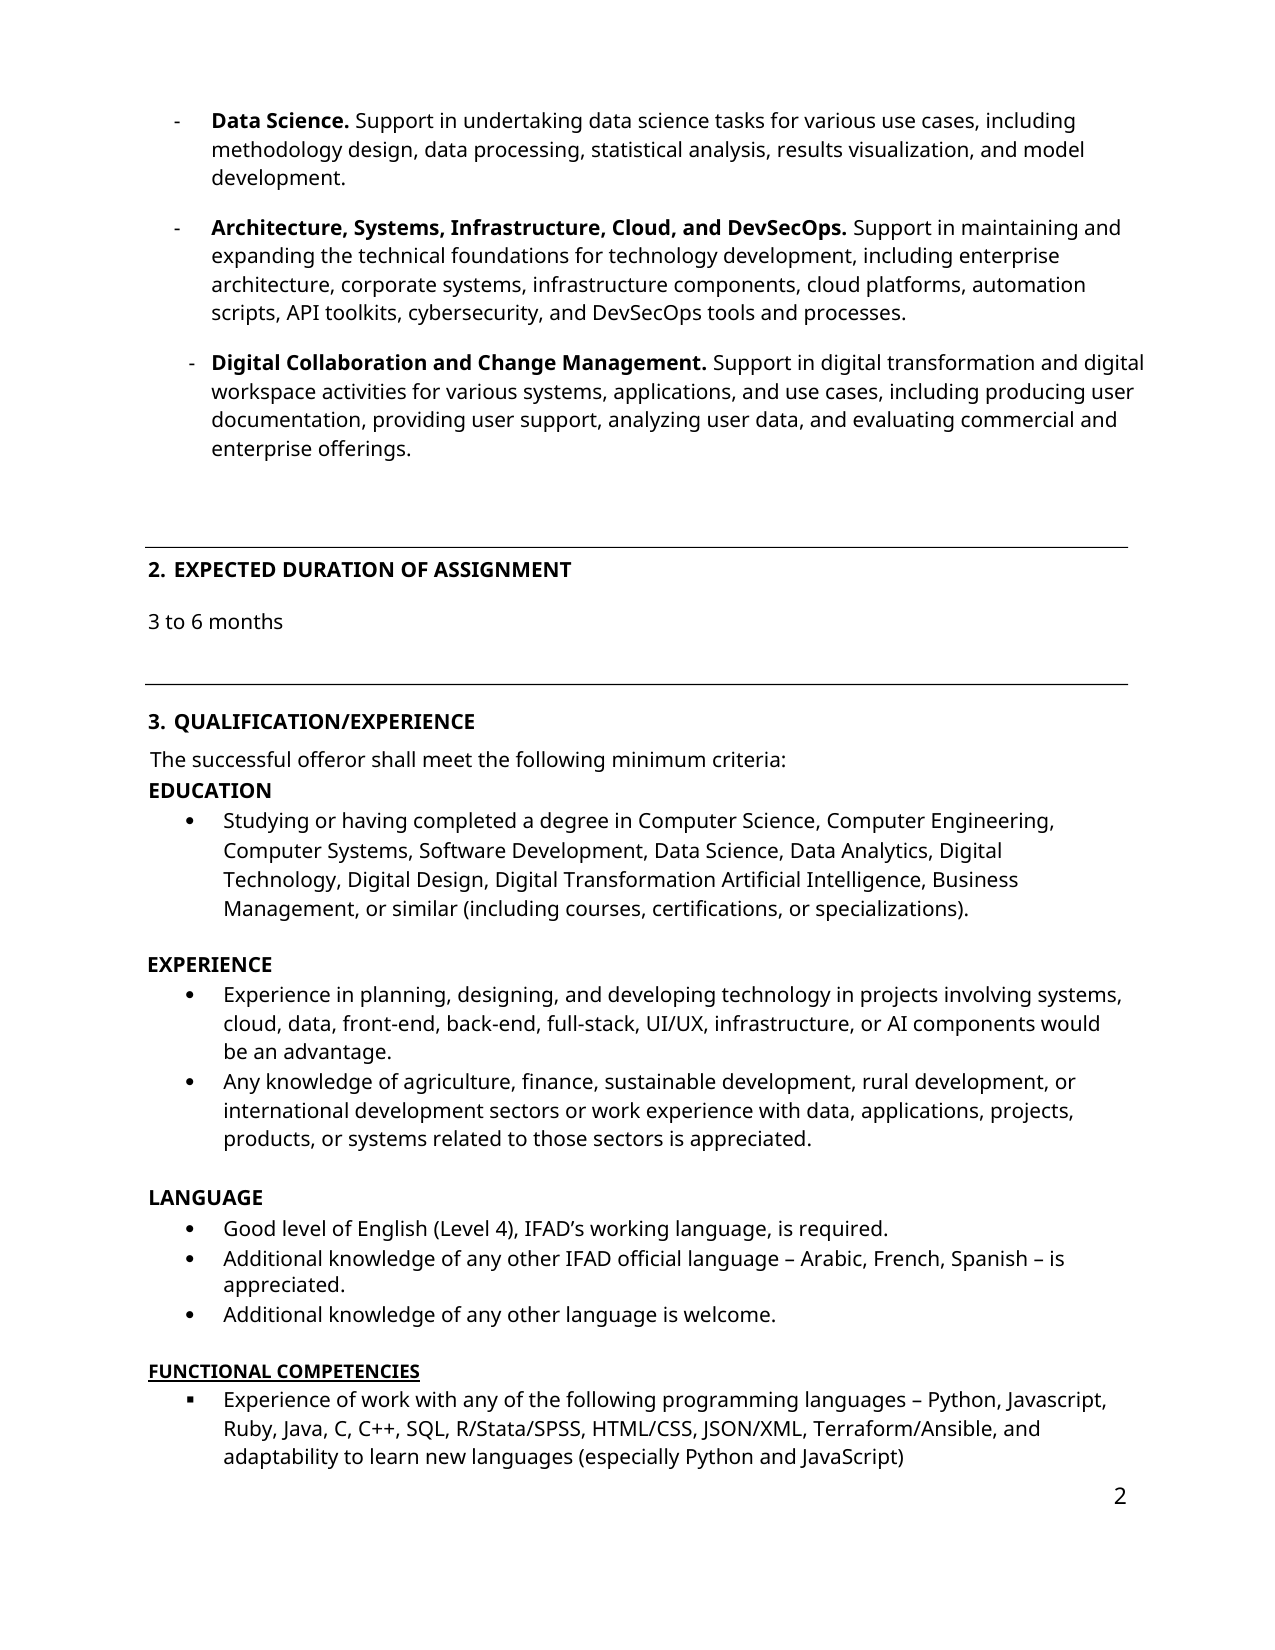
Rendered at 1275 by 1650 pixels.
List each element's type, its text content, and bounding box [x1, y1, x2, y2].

list Experience of work with any of the following programming languages – Python, Javascript, Ruby, Java, C, C++, SQL, R/Stata/SPSS, HTML/CSS, JSON/XML, Terraform/Ansible, and adaptability to learn new languages (especially Python and JavaScript) [185, 1386, 1148, 1471]
subtitle Data Science. Support in undertaking data science tasks for various use cases, including methodology design, data processing, statistical analysis, results visualization, and model development. [174, 106, 1148, 192]
list Good level of English (Level 4), IFAD’s working language, is required. [186, 1216, 1148, 1241]
list Studying or having completed a degree in Computer Science, Computer Engineering, Computer Systems, Software Development, Data Science, Data Analytics, Digital Technology, Digital Design, Digital Transformation Artificial Intelligence, Business Management, or similar (including courses, certifications, or specializations). [186, 807, 1125, 923]
list Additional knowledge of any other language is welcome. [186, 1302, 1148, 1328]
list Additional knowledge of any other IFAD official language – Arabic, French, Spanish – is appreciated. [186, 1246, 1148, 1297]
subtitle Architecture, Systems, Infrastructure, Cloud, and DevSecOps. Support in maintaining and expanding the technical foundations for technology development, including enterprise architecture, corporate systems, infrastructure components, cloud platforms, automation scripts, API toolkits, cybersecurity, and DevSecOps tools and processes. [174, 213, 1148, 327]
subtitle EDUCATION [148, 777, 1148, 805]
text The successful offeror shall meet the following minimum criteria: [150, 746, 1148, 774]
list Any knowledge of agriculture, finance, sustainable development, rural development, or international development sectors or work experience with data, applications, projects, products, or systems related to those sectors is appreciated. [186, 1067, 1124, 1153]
subtitle EXPECTED DURATION OF ASSIGNMENT [148, 520, 1148, 584]
text FUNCTIONAL COMPETENCIES [148, 1358, 1148, 1384]
subtitle EXPERIENCE [136, 950, 1125, 978]
text 3 to 6 months [148, 607, 1148, 635]
subtitle QUALIFICATION/EXPERIENCE [148, 657, 1148, 735]
list Experience in planning, designing, and developing technology in projects involving systems, cloud, data, front-end, back-end, full-stack, UI/UX, infrastructure, or AI components would be an advantage. [186, 981, 1124, 1066]
subtitle Digital Collaboration and Change Management. Support in digital transformation and digital workspace activities for various systems, applications, and use cases, including producing user documentation, providing user support, analyzing user data, and evaluating commercial and enterprise offerings. [188, 348, 1148, 462]
subtitle LANGUAGE [148, 1185, 1148, 1211]
